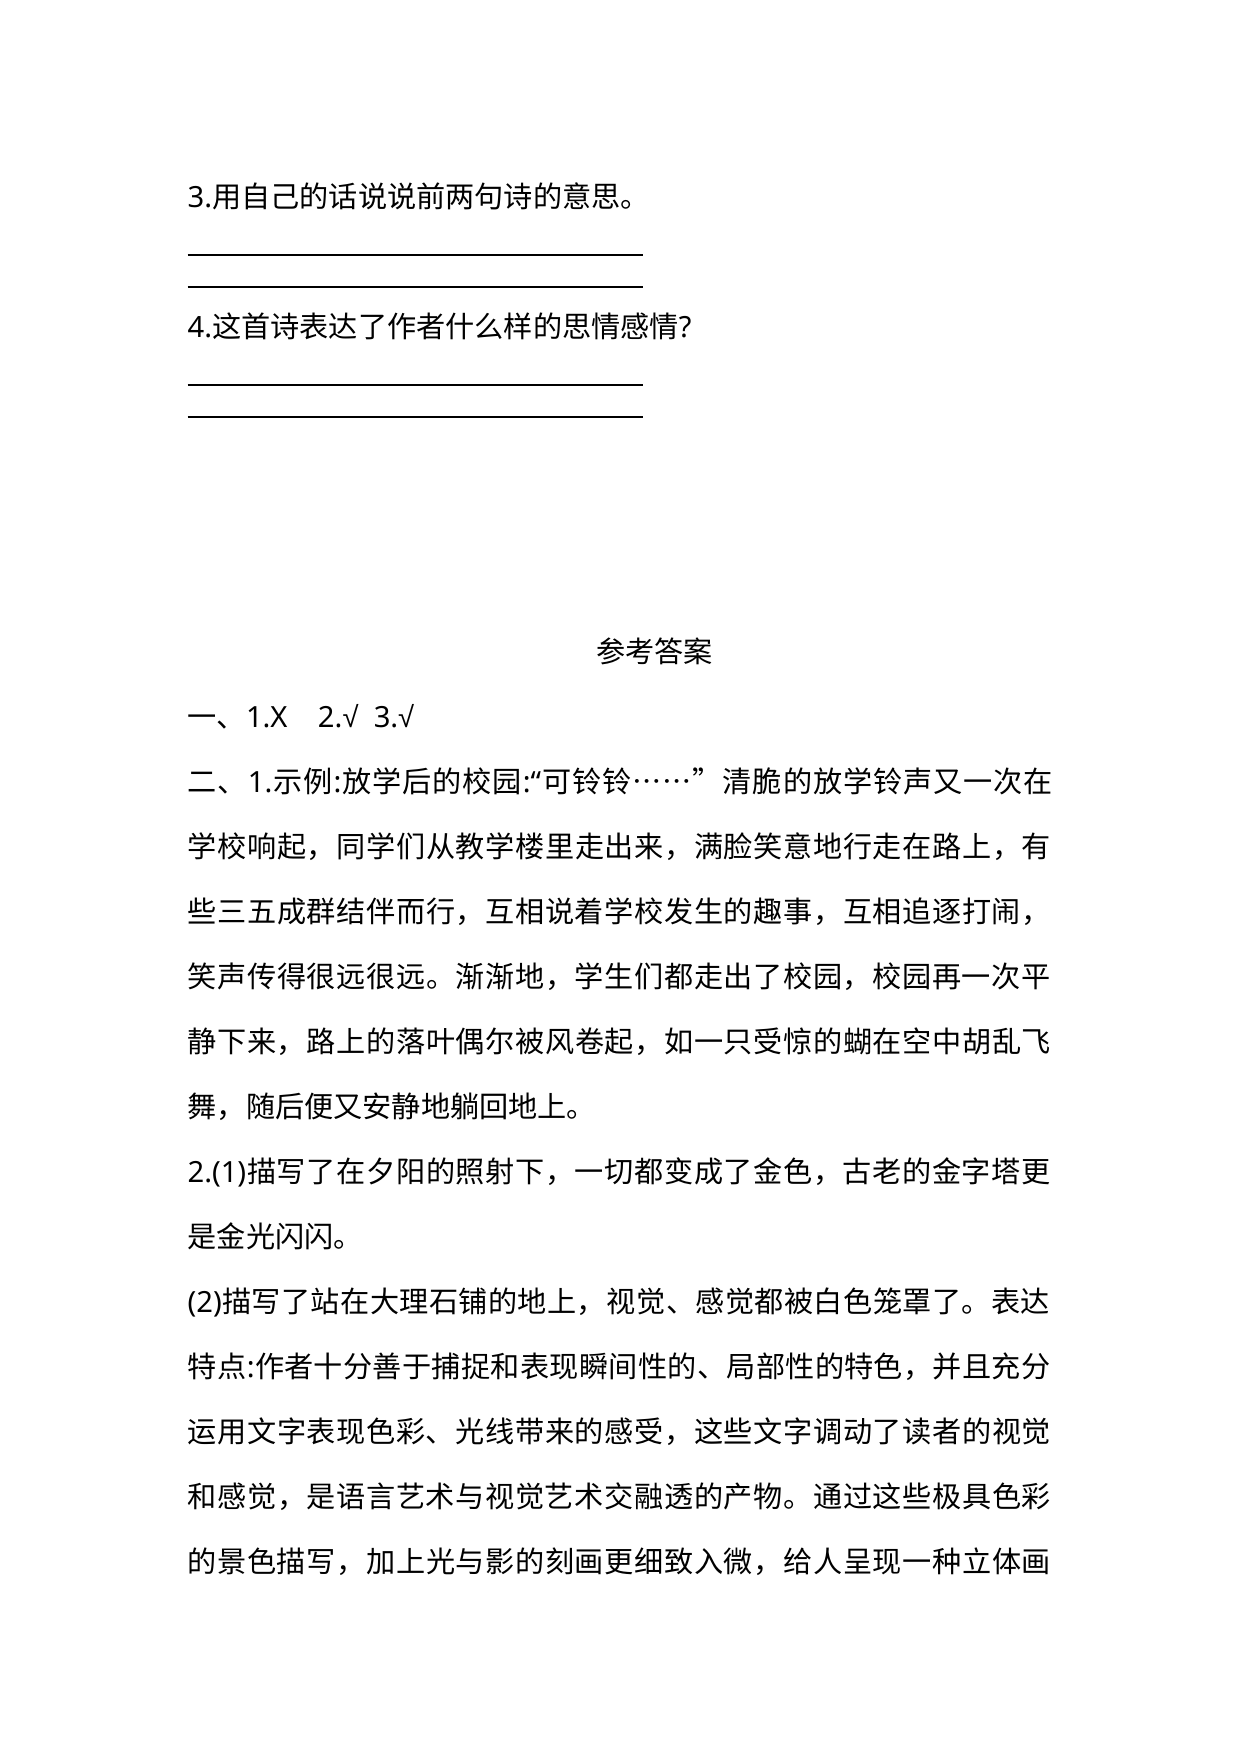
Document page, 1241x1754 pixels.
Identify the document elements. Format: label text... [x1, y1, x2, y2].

text 参考答案 [187, 617, 1053, 682]
text 2.(1)描写了在夕阳的照射下，一切都变成了金色，古老的金字塔更是金光闪闪。 [187, 1137, 1053, 1267]
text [187, 1267, 1053, 1592]
text 二、1.示例:放学后的校园:“可铃铃……”清脆的放学铃声又一次在学校响起，同学们从教学楼里走出来，满脸笑意地行走在路上，有些三五成群结伴而行，互相说着学校发生的趣事，互相追逐打闹，笑声传得很远很远。渐渐地，学生们都走出了校园，校园再一次平静下来，路上的落叶偶尔被风卷起，如一只受惊的蝴在空中胡乱飞舞，随后便又安静地躺回地上。 [187, 747, 1053, 1137]
text 4.这首诗表达了作者什么样的思情感情? [187, 292, 1053, 357]
text 3.用自己的话说说前两句诗的意思。 [187, 162, 1053, 227]
text 一、1.X 2.√ 3.√ [187, 682, 1053, 747]
